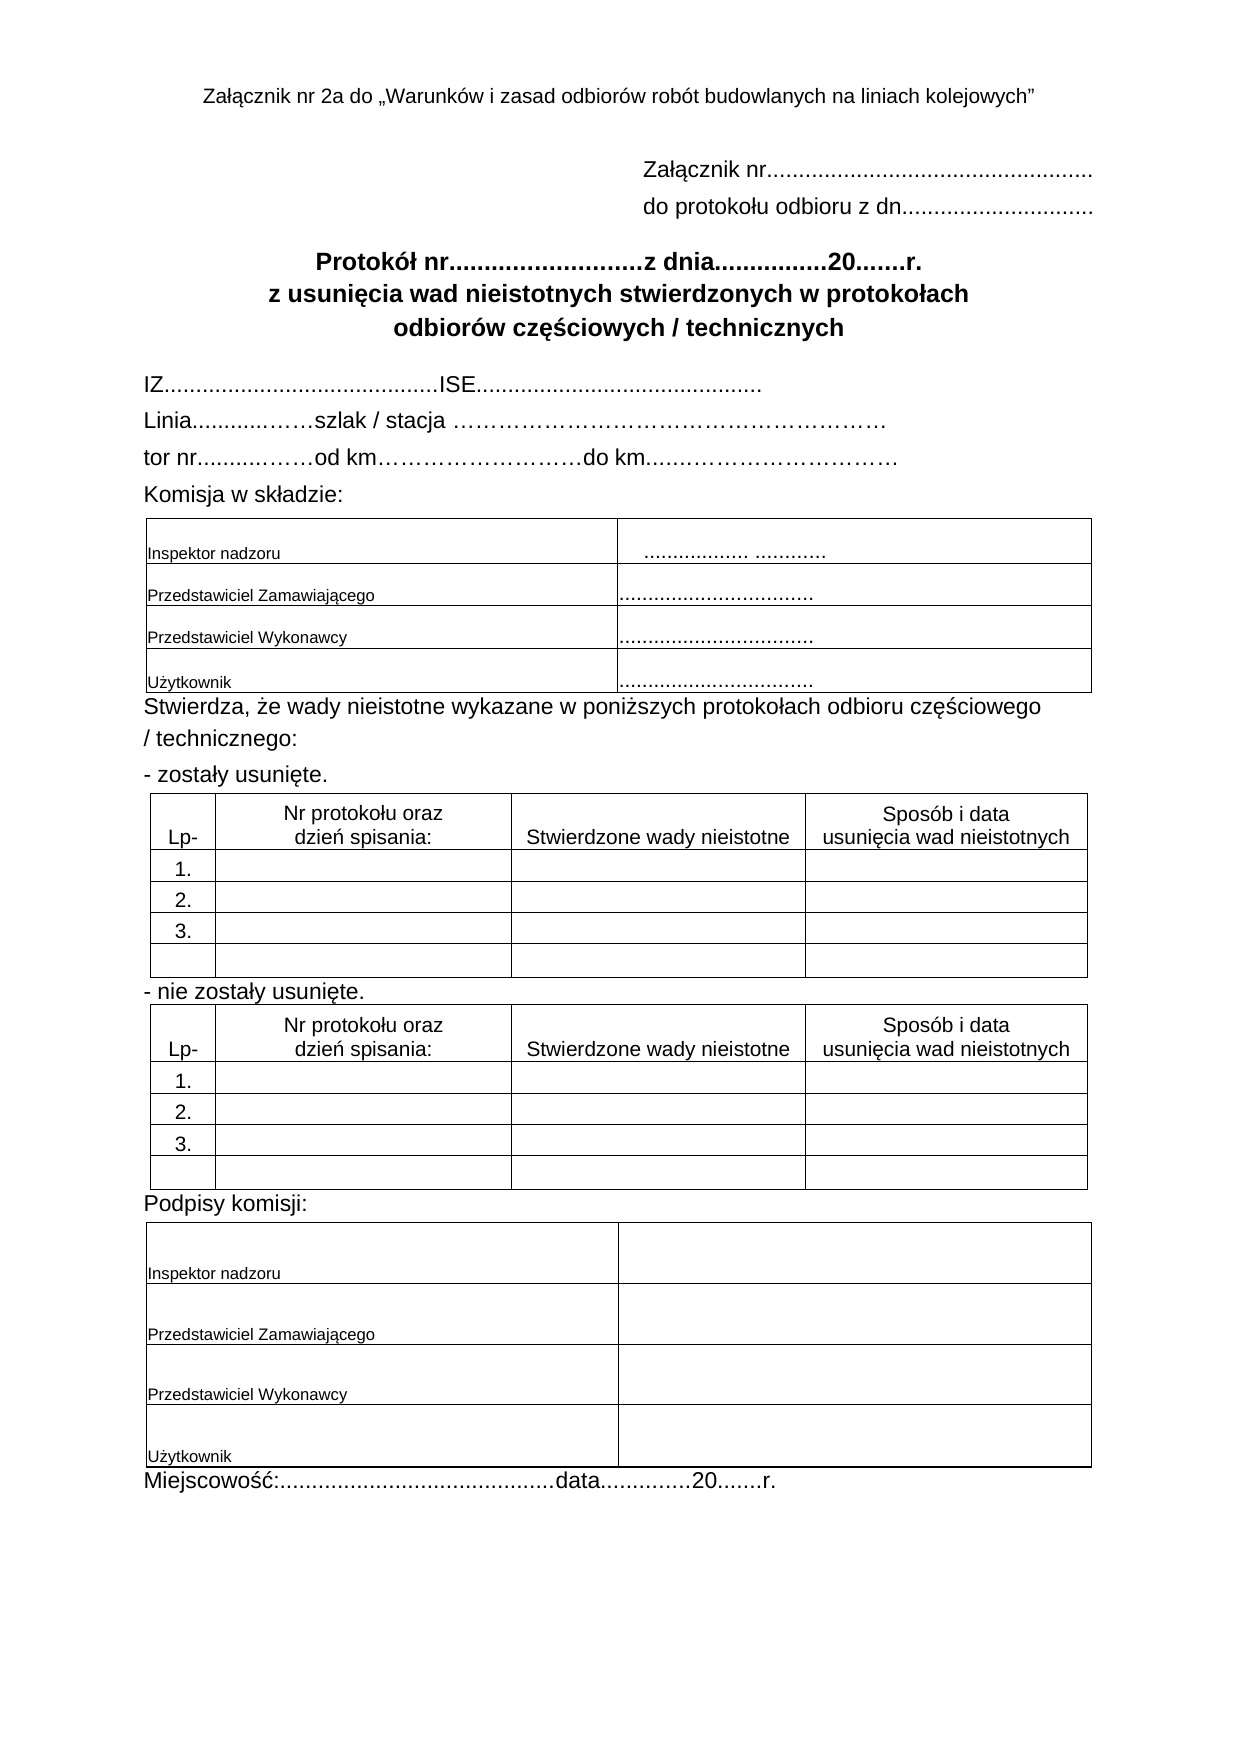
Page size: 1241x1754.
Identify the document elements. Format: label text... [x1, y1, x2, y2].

table_cell 2. [151, 882, 215, 912]
table_cell Przedstawiciel Zamawiającego [147, 564, 617, 605]
table_cell 3. [151, 913, 215, 943]
table_cell [806, 913, 1087, 943]
table_cell [806, 1094, 1087, 1124]
table_cell [512, 913, 805, 943]
table_cell [512, 1125, 805, 1155]
table_cell [512, 1062, 805, 1093]
table_cell [216, 944, 511, 977]
table_cell [619, 1345, 1091, 1404]
table_cell [512, 1094, 805, 1124]
table_cell [618, 649, 1091, 692]
table_cell [512, 944, 805, 977]
table_cell Użytkownik [147, 649, 617, 692]
table_cell [619, 1405, 1091, 1466]
table_cell [216, 1125, 511, 1155]
table_cell [806, 1156, 1087, 1189]
text Miejscowość: data 20 r. [143, 1467, 1094, 1494]
table_cell [512, 1156, 805, 1189]
table_cell [512, 850, 805, 881]
table_cell [216, 913, 511, 943]
table_header Sposób i data usunięcia wad nieistotnych [806, 794, 1087, 849]
text IZ ISE [143, 371, 1094, 397]
table_header Inspektor nadzoru [147, 1223, 618, 1283]
table_cell 2. [151, 1094, 215, 1124]
table_cell [618, 606, 1091, 647]
table_cell [619, 1284, 1091, 1344]
table_header Sposób i data usunięcia wad nieistotnych [806, 1005, 1087, 1061]
table_cell [806, 882, 1087, 912]
table_cell Użytkownik [147, 1405, 618, 1466]
table_cell 3. [151, 1125, 215, 1155]
table_cell [618, 564, 1091, 605]
text - zostały usunięte. [143, 761, 1094, 787]
table_header Nr protokołu oraz dzień spisania: [216, 794, 511, 849]
table_cell Przedstawiciel Wykonawcy [147, 606, 617, 647]
table_header Lp- [151, 794, 215, 849]
table_cell 1. [151, 850, 215, 881]
table_cell 1. [151, 1062, 215, 1093]
table_cell Przedstawiciel Wykonawcy [147, 1345, 618, 1404]
text Stwierdza, że wady nieistotne wykazane w poniższych protokołach odbioru częściowego / technicznego: [143, 693, 1094, 751]
table_header Stwierdzone wady nieistotne [512, 794, 805, 849]
text Komisja w składzie: [143, 481, 1094, 507]
table_header Stwierdzone wady nieistotne [512, 1005, 805, 1061]
text Podpisy komisji: [143, 1190, 1094, 1216]
table_cell [806, 1062, 1087, 1093]
table_cell [216, 1156, 511, 1189]
table_cell [151, 944, 215, 977]
table_header Inspektor nadzoru [147, 519, 617, 563]
table_cell [216, 850, 511, 881]
table_cell [216, 1094, 511, 1124]
table_cell [806, 850, 1087, 881]
table_cell [806, 944, 1087, 977]
table_header Lp- [151, 1005, 215, 1061]
table_header [619, 1223, 1091, 1283]
text Protokół nr z dnia 20 r. z usunięcia wad nieistotnych stwierdzonych w protokołach odbiorów częściowych / technicznych [143, 246, 1094, 341]
text Załącznik nr do protokołu odbioru z dn [629, 156, 1094, 219]
table_cell [216, 1062, 511, 1093]
text Linia ……szlak / stacja ………………………………………………… tor nr ……od km………………………do km ……………………… [143, 407, 1094, 471]
table_cell Przedstawiciel Zamawiającego [147, 1284, 618, 1344]
table_header Nr protokołu oraz dzień spisania: [216, 1005, 511, 1061]
text - nie zostały usunięte. [143, 978, 1094, 1004]
table_cell [151, 1156, 215, 1189]
table_cell [216, 882, 511, 912]
text Załącznik nr 2a do „Warunków i zasad odbiorów robót budowlanych na liniach kolejowych” [143, 84, 1094, 108]
table_cell [806, 1125, 1087, 1155]
table_header [618, 519, 1091, 563]
table_cell [512, 882, 805, 912]
